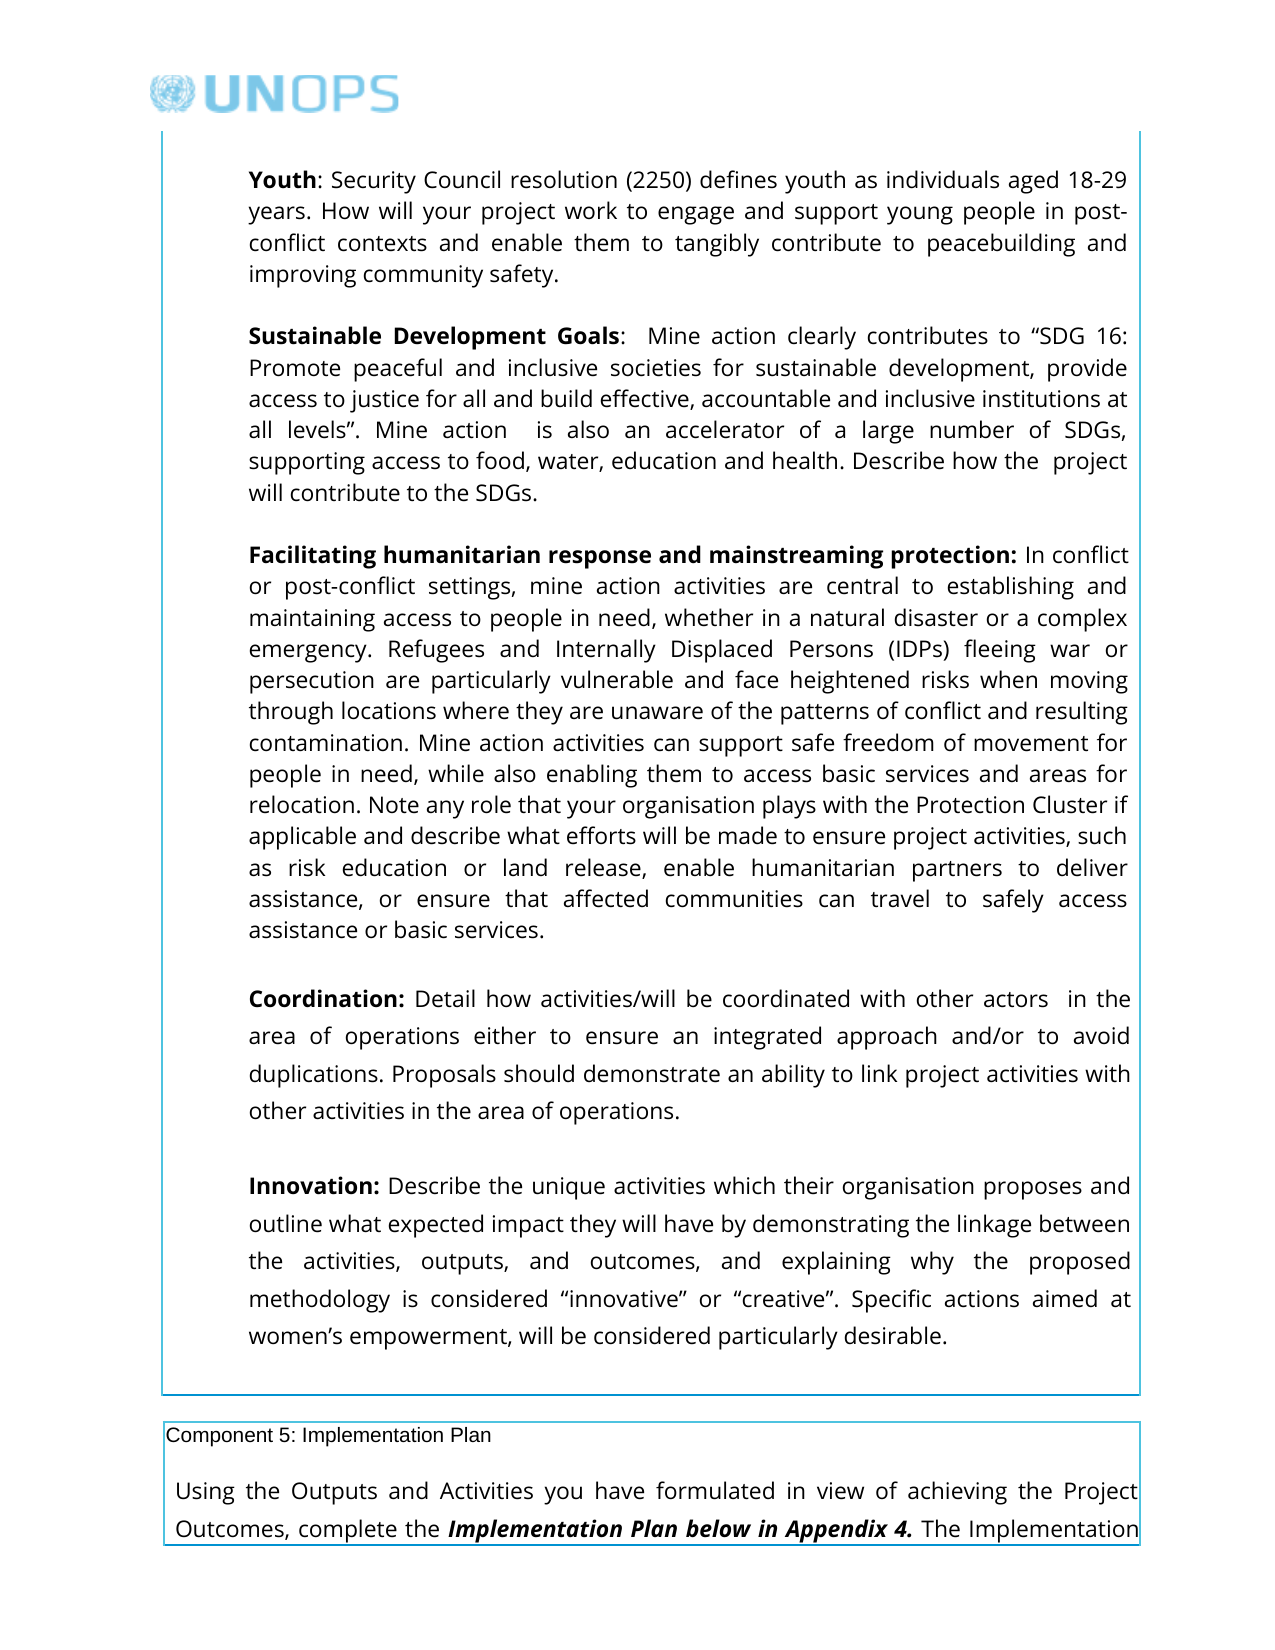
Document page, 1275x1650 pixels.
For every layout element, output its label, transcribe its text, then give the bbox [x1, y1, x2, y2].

table_header Component 5: Implementation Plan [165, 1423, 1139, 1474]
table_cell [165, 1475, 1139, 1544]
picture [150, 75, 399, 113]
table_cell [163, 133, 1139, 1394]
